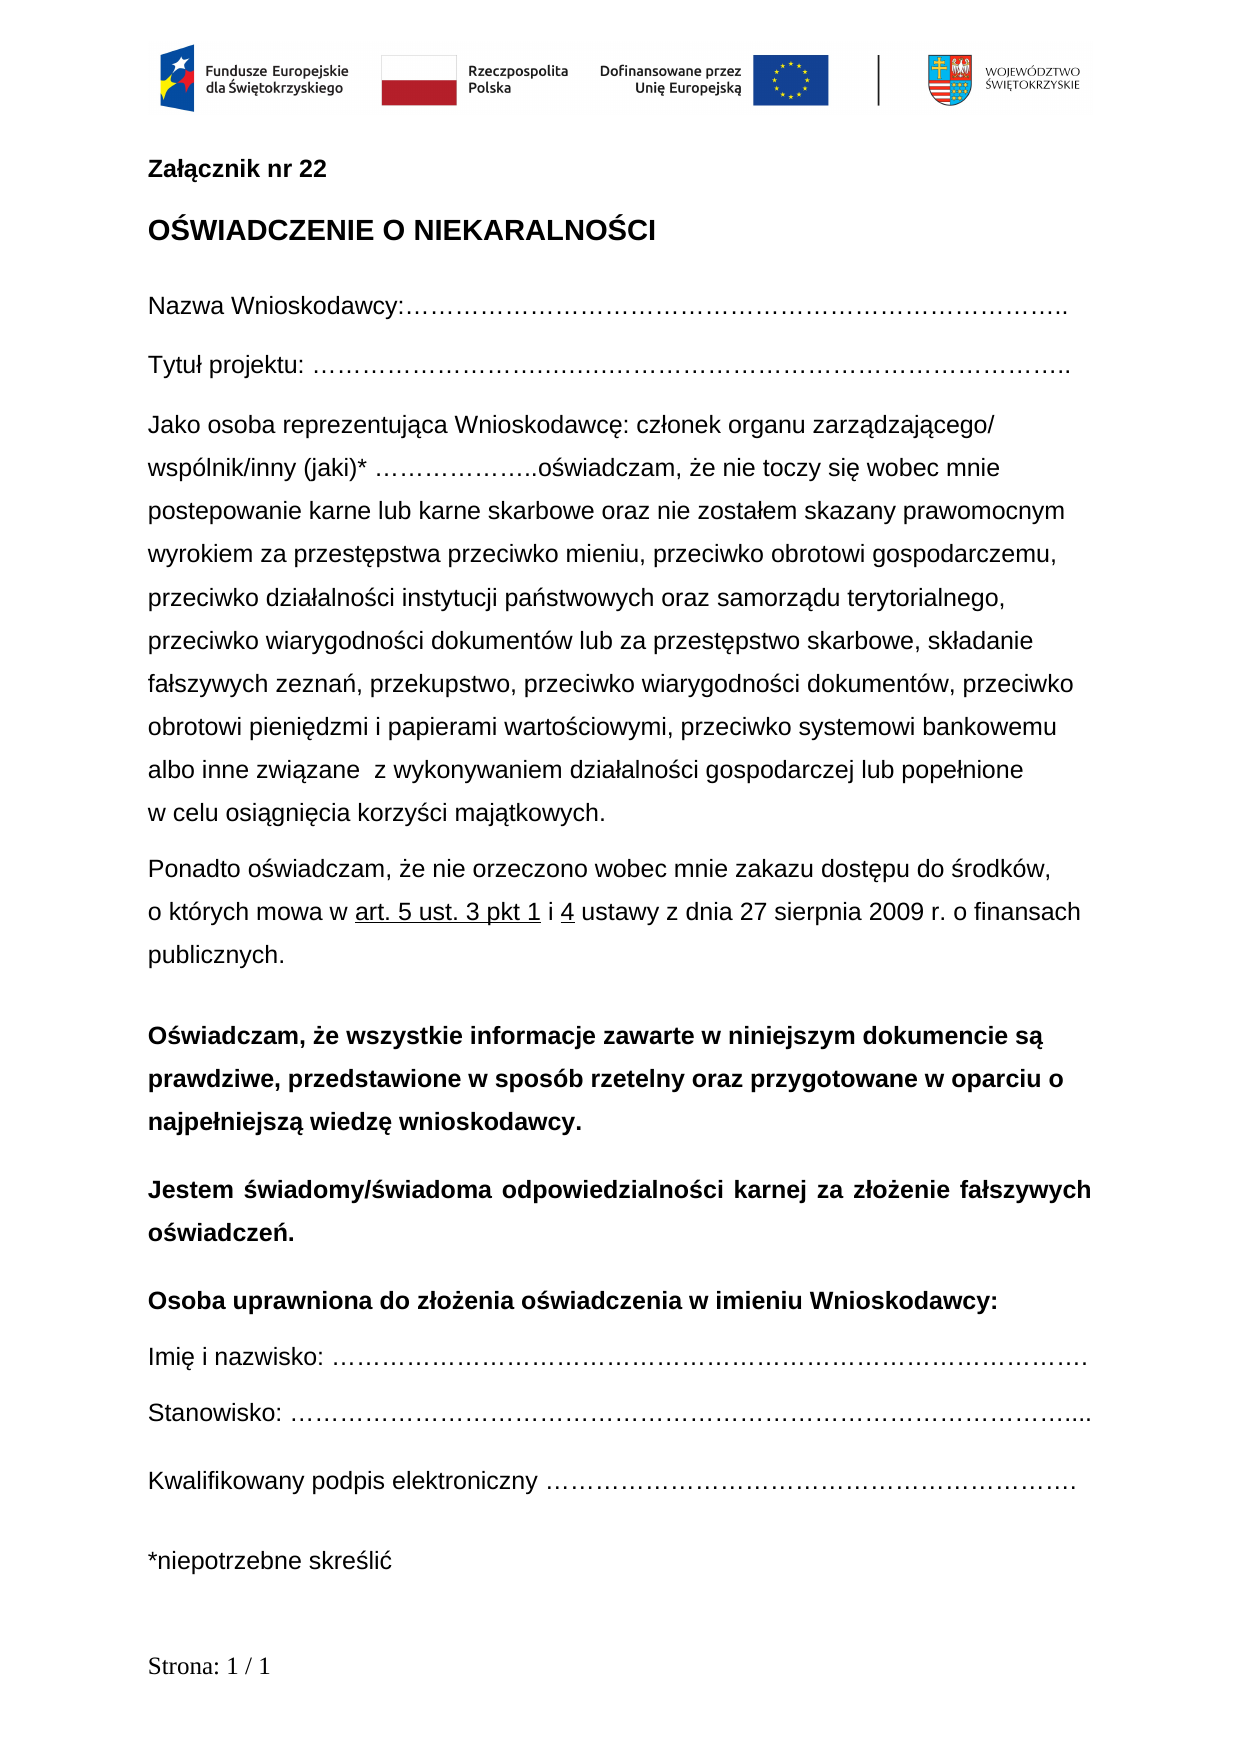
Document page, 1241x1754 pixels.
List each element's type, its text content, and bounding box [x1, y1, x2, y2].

text Ponadto oświadczam, że nie orzeczono wobec mnie zakazu dostępu do środków, o których mowa w art. 5 ust. 3 pkt 1 i 4 ustawy z dnia 27 sierpnia 2009 r. o finansach publicznych. [148, 854, 1093, 969]
picture [147, 41, 1093, 115]
text Kwalifikowany podpis elektroniczny ………………………………………………………. [148, 1466, 1093, 1494]
text Oświadczam, że wszystkie informacje zawarte w niniejszym dokumencie są prawdziwe, przedstawione w sposób rzetelny oraz przygotowane w oparciu o najpełniejszą wiedzę wnioskodawcy. [148, 1021, 1093, 1136]
text Jako osoba reprezentująca Wnioskodawcę: członek organu zarządzającego/ wspólnik/inny (jaki)* ………………..oświadczam, że nie toczy się wobec mnie postepowanie karne lub karne skarbowe oraz nie zostałem skazany prawomocnym wyrokiem za przestępstwa przeciwko mieniu, przeciwko obrotowi gospodarczemu, przeciwko działalności instytucji państwowych oraz samorządu terytorialnego, przeciwko wiarygodności dokumentów lub za przestępstwo skarbowe, składanie fałszywych zeznań, przekupstwo, przeciwko wiarygodności dokumentów, przeciwko obrotowi pieniędzmi i papierami wartościowymi, przeciwko systemowi bankowemu albo inne związane z wykonywaniem działalności gospodarczej lub popełnione w celu osiągnięcia korzyści majątkowych. [148, 410, 1093, 827]
text Załącznik nr 22 [148, 154, 1093, 183]
text Nazwa Wnioskodawcy:…………………………………………………………………….. [148, 291, 1093, 320]
text Tytuł projektu: ……………………….….….……………………………………………….. [148, 351, 1093, 379]
text OŚWIADCZENIE O NIEKARALNOŚCI [148, 213, 1093, 247]
text Jestem świadomy/świadoma odpowiedzialności karnej za złożenie fałszywych oświadczeń. [148, 1175, 1093, 1247]
text Imię i nazwisko: ………………………………………………………………………………. [148, 1342, 1093, 1371]
text Osoba uprawniona do złożenia oświadczenia w imieniu Wnioskodawcy: [148, 1286, 1093, 1315]
text Stanowisko: ………………………………………………………………………………….... [148, 1397, 1093, 1426]
text *niepotrzebne skreślić [148, 1546, 1093, 1575]
